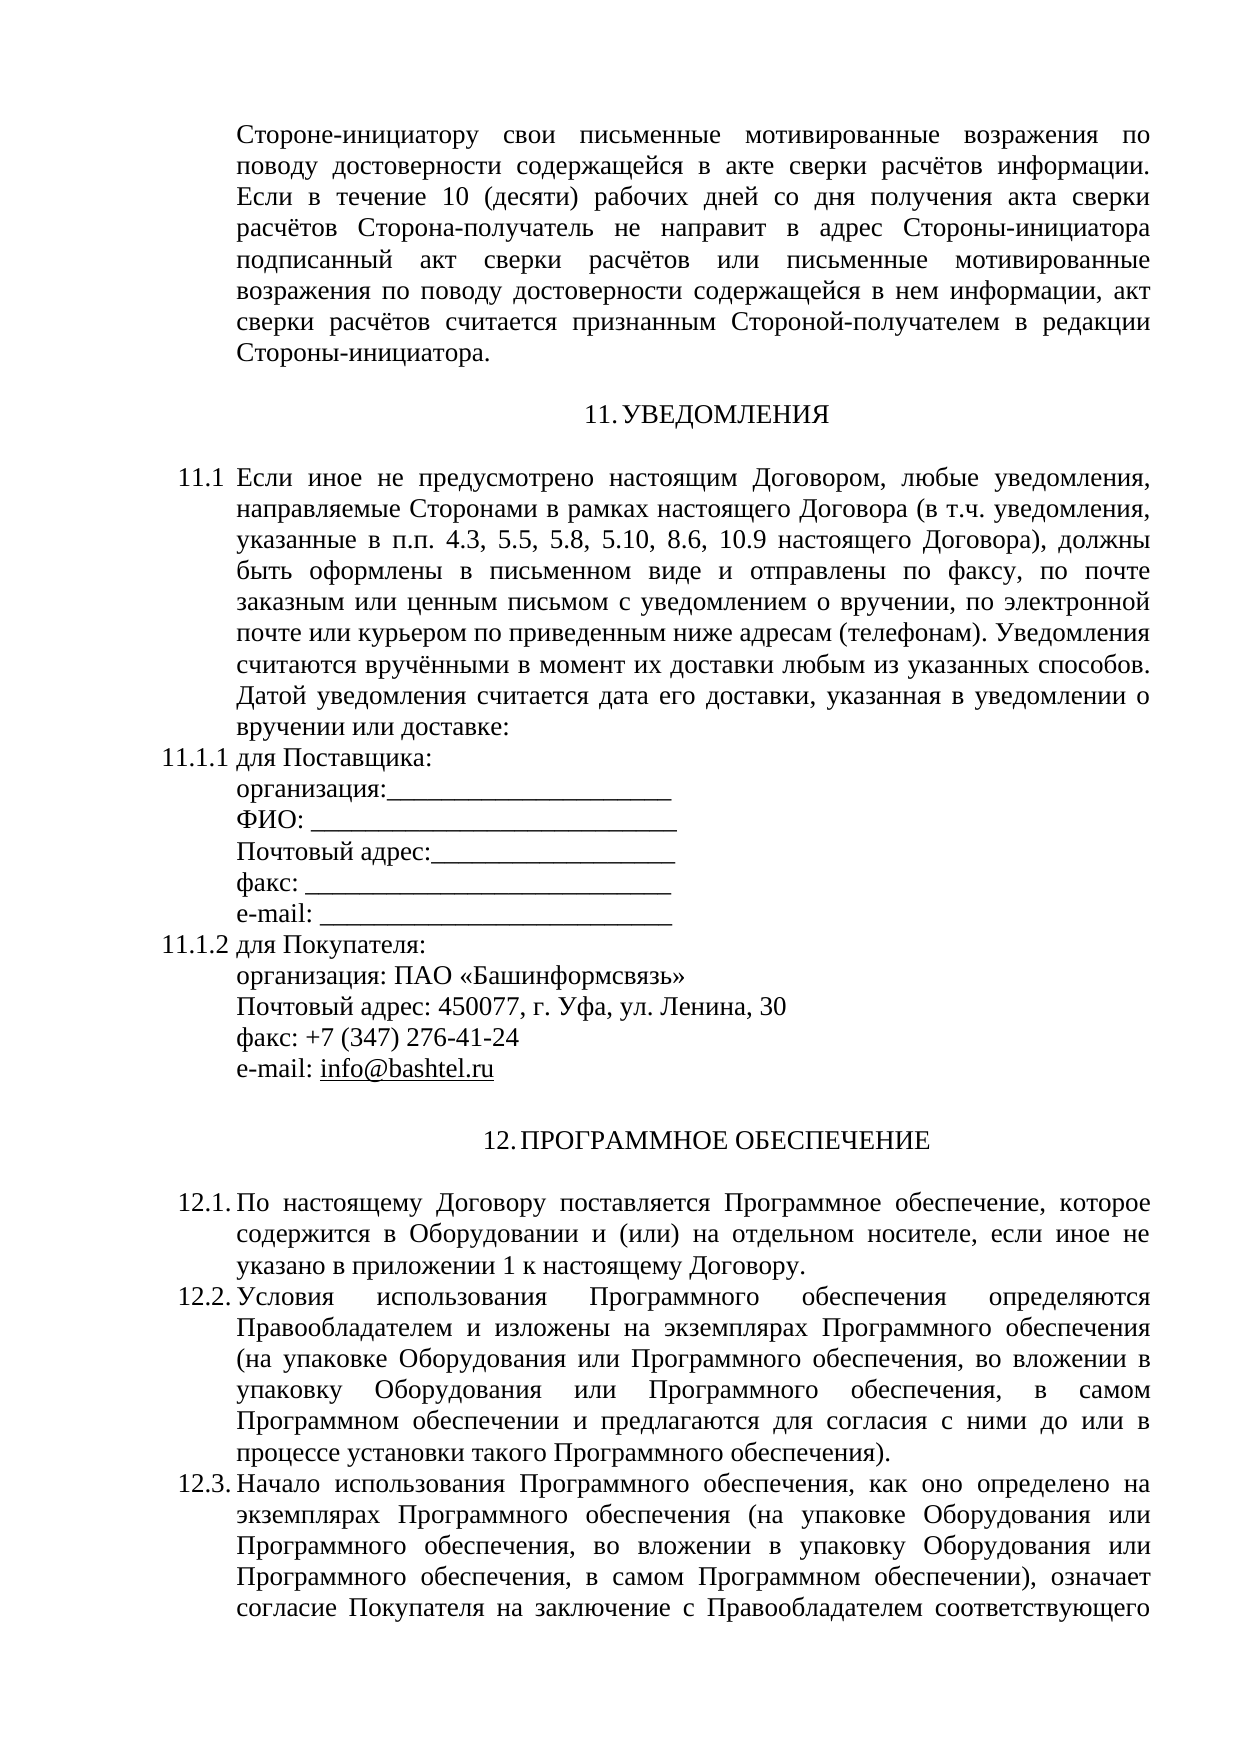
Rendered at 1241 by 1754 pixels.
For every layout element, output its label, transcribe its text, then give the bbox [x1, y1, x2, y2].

text ФИО: ___________________________ [236, 803, 1152, 834]
list Если иное не предусмотрено настоящим Договором, любые уведомления, направляемые Сторонами в рамках настоящего Договора (в т.ч. уведомления, указанные в п.п. 4.3, 5.5, 5.8, 5.10, 8.6, 10.9 настоящего Договора), должны быть оформлены в письменном виде и отправлены по факсу, по почте заказным или ценным письмом с уведомлением о вручении, по электронной почте или курьером по приведенным ниже адресам (телефонам). Уведомления считаются вручёнными в момент их доставки любым из указанных способов. Датой уведомления считается дата его доставки, указанная в уведомлении о вручении или доставке: [177, 461, 1152, 741]
text Почтовый адрес:__________________ [236, 834, 1152, 866]
text Почтовый адрес: 450077, г. Уфа, ул. Ленина, 30 [236, 990, 1152, 1021]
list ПРОГРАММНОЕ ОБЕСПЕЧЕНИЕ [262, 1124, 1152, 1155]
text организация: ПАО «Башинформсвязь» [236, 959, 1152, 990]
text организация:_____________________ [236, 772, 1152, 803]
text факс: +7 (347) 276-41-24 [236, 1021, 1152, 1053]
text факс: ___________________________ [236, 866, 1152, 897]
text e-mail: info@bashtel.ru [236, 1053, 1152, 1084]
list Условия использования Программного обеспечения определяются Правообладателем и изложены на экземплярах Программного обеспечения (на упаковке Оборудования или Программного обеспечения, во вложении в упаковку Оборудования или Программного обеспечения, в самом Программном обеспечении и предлагаются для согласия с ними до или в процессе установки такого Программного обеспечения). [177, 1280, 1152, 1467]
list По настоящему Договору поставляется Программное обеспечение, которое содержится в Оборудовании и (или) на отдельном носителе, если иное не указано в приложении 1 к настоящему Договору. [177, 1186, 1152, 1280]
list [177, 1467, 1152, 1622]
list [177, 118, 1152, 367]
list УВЕДОМЛЕНИЯ [262, 398, 1152, 429]
list для Поставщика: [161, 741, 1152, 772]
text e-mail: __________________________ [236, 897, 1152, 928]
list для Покупателя: [161, 928, 1152, 959]
